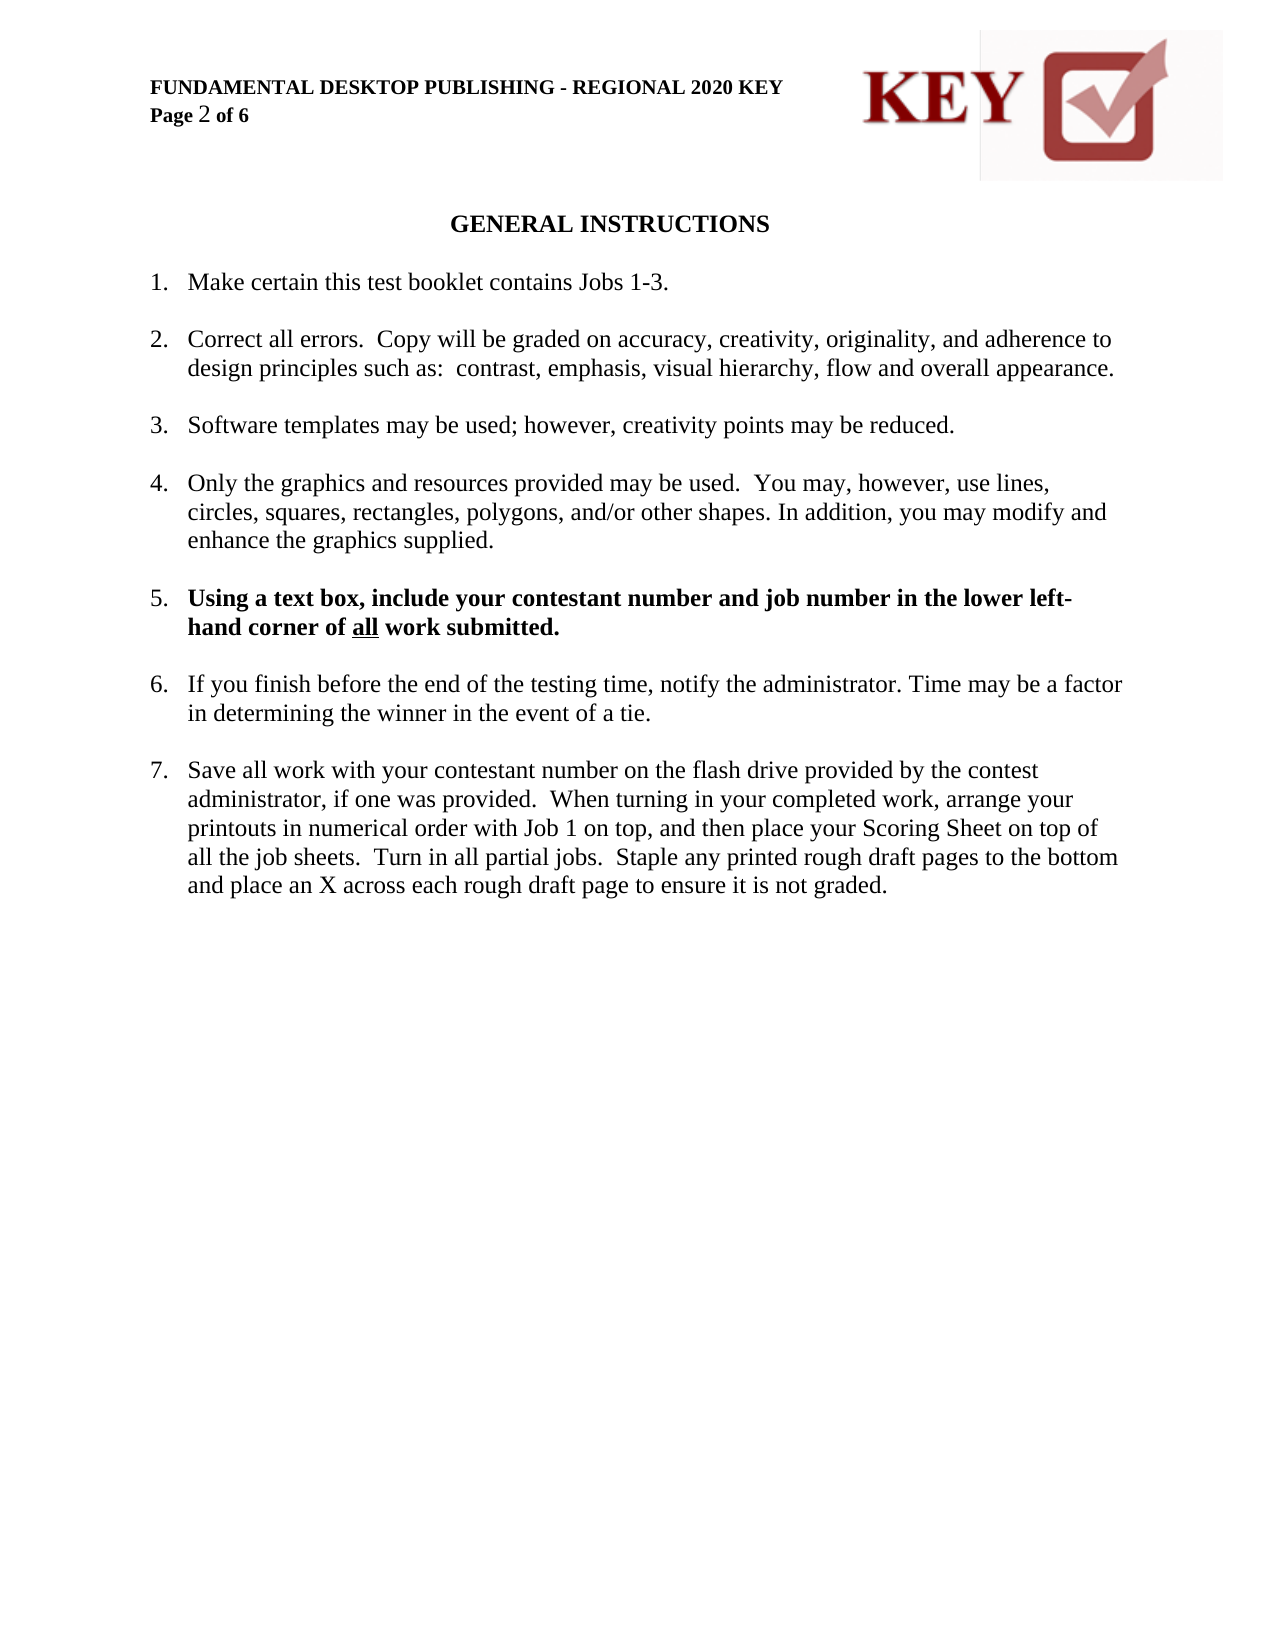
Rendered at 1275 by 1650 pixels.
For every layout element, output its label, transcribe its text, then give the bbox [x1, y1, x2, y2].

text 5. Using a text box, include your contestant number and job number in the lower left-hand corner of all work submitted. [150, 583, 1125, 641]
text GENERAL INSTRUCTIONS [150, 209, 1125, 238]
text 1. Make certain this test booklet contains Jobs 1-3. [150, 267, 1125, 296]
text 4. Only the graphics and resources provided may be used. You may, however, use lines, circles, squares, rectangles, polygons, and/or other shapes. In addition, you may modify and enhance the graphics supplied. [150, 468, 1125, 554]
text 3. Software templates may be used; however, creativity points may be reduced. [150, 411, 1125, 439]
text 7. Save all work with your contestant number on the flash drive provided by the contest administrator, if one was provided. When turning in your completed work, arrange your printouts in numerical order with Job 1 on top, and then place your Scoring Sheet on top of all the job sheets. Turn in all partial jobs. Staple any printed rough draft pages to the bottom and place an X across each rough draft page to ensure it is not graded. [150, 756, 1125, 899]
text 6. If you finish before the end of the testing time, notify the administrator. Time may be a factor in determining the winner in the event of a tie. [150, 669, 1125, 727]
text 2. Correct all errors. Copy will be graded on accuracy, creativity, originality, and adherence to design principles such as: contrast, emphasis, visual hierarchy, flow and overall appearance. [150, 324, 1125, 382]
picture [855, 30, 1222, 179]
